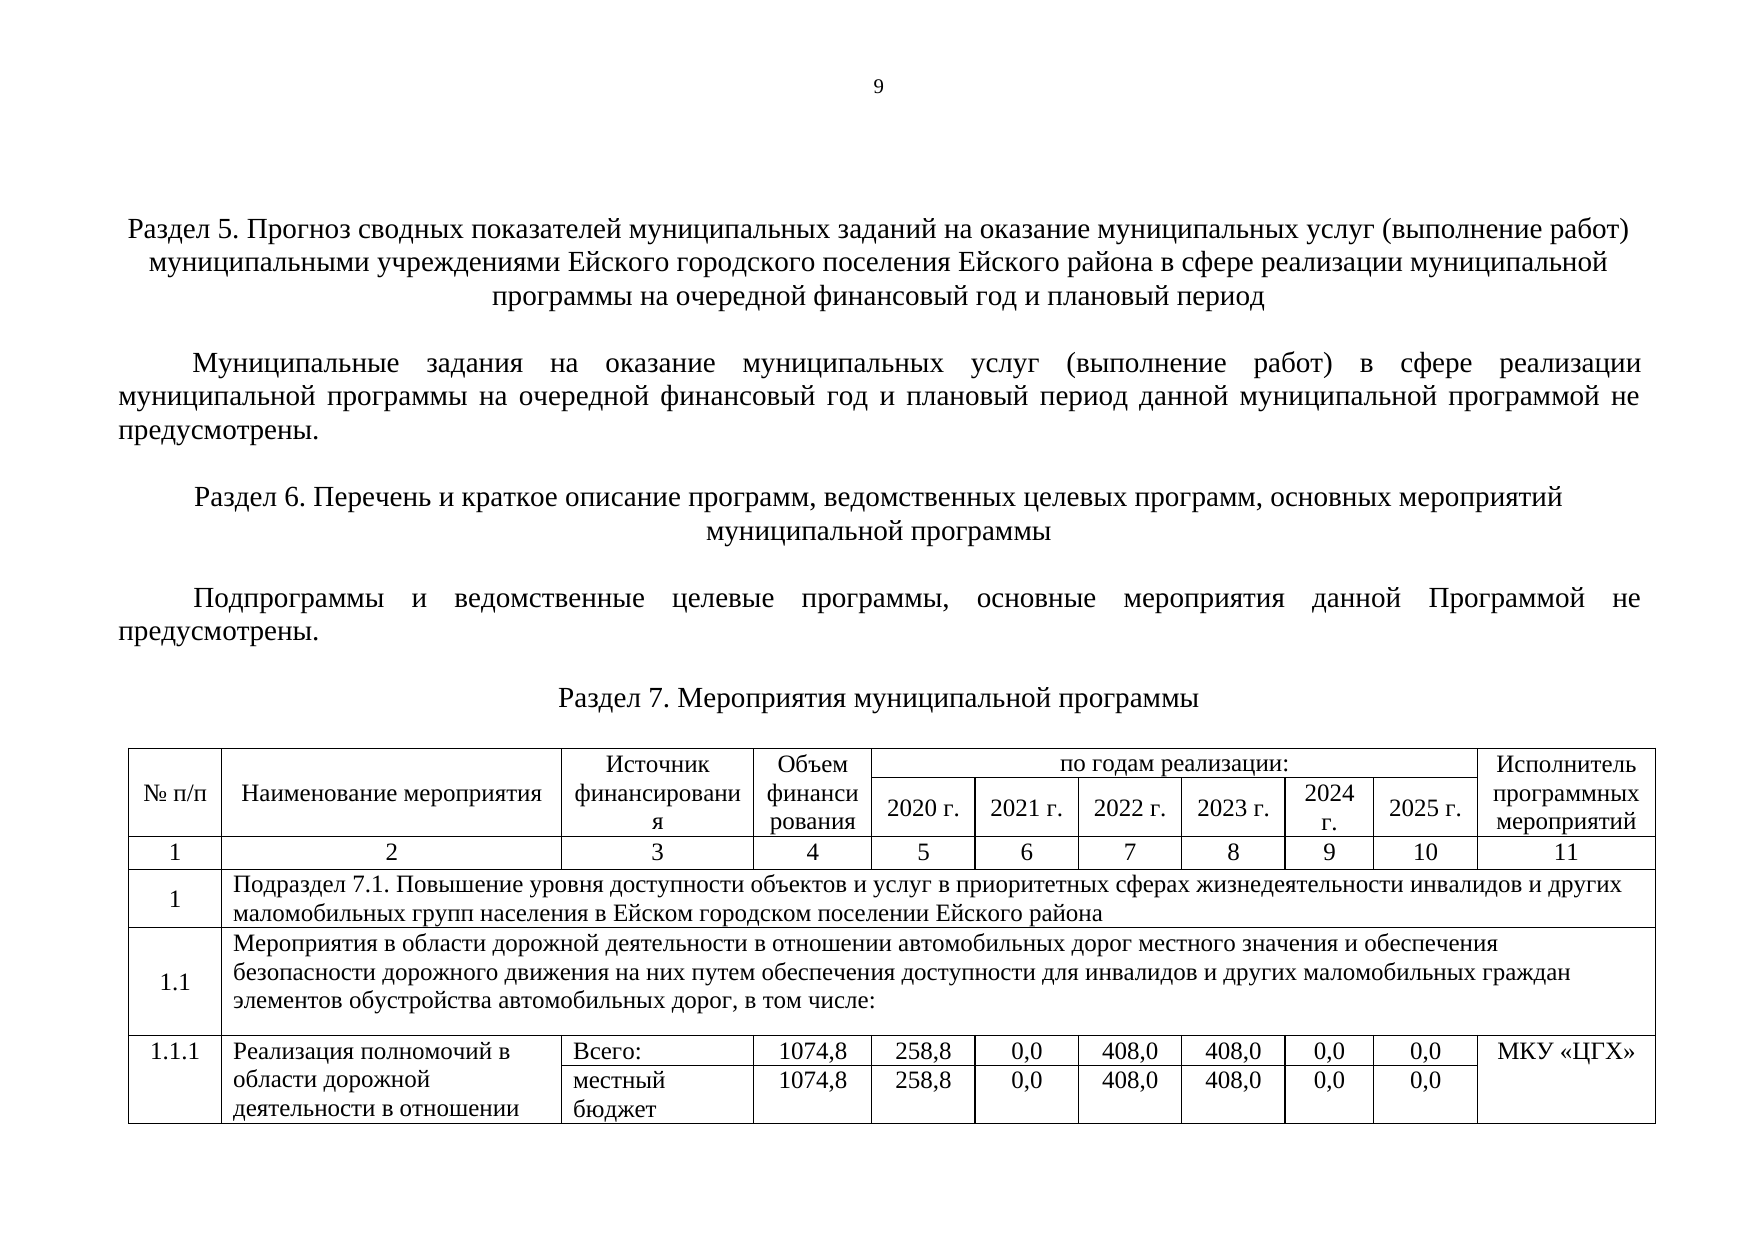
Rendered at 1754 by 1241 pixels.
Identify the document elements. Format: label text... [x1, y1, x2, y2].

table_cell Всего: [562, 1036, 753, 1064]
table_cell 1074,8 [754, 1036, 871, 1064]
table_header Объем финансирования [754, 749, 871, 836]
table_cell 1.1.1 [129, 1036, 221, 1123]
table_header № п/п [129, 749, 221, 836]
table_cell 408,0 [1182, 1066, 1284, 1123]
table_cell 6 [976, 837, 1078, 868]
text Раздел 6. Перечень и краткое описание программ, ведомственных целевых программ, основных мероприятий муниципальной программы [118, 479, 1639, 546]
table_header Источник финансирования [562, 749, 753, 836]
table_cell Реализация полномочий в области дорожной деятельности в отношении автомобильных дорог местного значения и обеспечения безопасности дорожного движения на них путем обеспечения доступности для инвалидов и других маломобильных групп населения пешеходных переходов, расположенных на автомобильных дорогах местного значения [222, 1036, 561, 1123]
table_cell 2023 г. [1182, 778, 1284, 836]
table_cell МКУ «ЦГХ» [1478, 1036, 1655, 1123]
table_cell 408,0 [1079, 1066, 1181, 1123]
table_cell 2021 г. [976, 778, 1078, 836]
table_cell местный бюджет [562, 1066, 753, 1123]
table_cell 8 [1182, 837, 1284, 868]
table_cell 0,0 [1374, 1066, 1477, 1123]
table_cell 10 [1374, 837, 1477, 868]
table_cell 1 [129, 870, 221, 927]
table_cell 3 [562, 837, 753, 868]
table_cell 2025 г. [1374, 778, 1477, 836]
table_cell 5 [872, 837, 974, 868]
table_cell 2 [222, 837, 561, 868]
table_cell 2022 г. [1079, 778, 1181, 836]
table_cell 9 [1286, 837, 1373, 868]
table_cell 0,0 [976, 1066, 1078, 1123]
text Раздел 5. Прогноз сводных показателей муниципальных заданий на оказание муниципальных услуг (выполнение работ) муниципальными учреждениями Ейского городского поселения Ейского района в сфере реализации муниципальной программы на очередной финансовый год и плановый период [118, 211, 1639, 311]
table_header по годам реализации: [872, 749, 1477, 777]
table_cell 408,0 [1079, 1036, 1181, 1064]
table_cell 408,0 [1182, 1036, 1284, 1064]
table_cell 0,0 [976, 1036, 1078, 1064]
table_cell 258,8 [872, 1066, 974, 1123]
table_cell Подраздел 7.1. Повышение уровня доступности объектов и услуг в приоритетных сферах жизнедеятельности инвалидов и других маломобильных групп населения в Ейском городском поселении Ейского района [222, 870, 1655, 927]
table_cell 4 [754, 837, 871, 868]
table_cell 2020 г. [872, 778, 974, 836]
table_cell 11 [1478, 837, 1655, 868]
table_cell 258,8 [872, 1036, 974, 1064]
text Раздел 7. Мероприятия муниципальной программы [118, 680, 1639, 714]
table_cell 0,0 [1286, 1036, 1373, 1064]
table_cell 1.1 [129, 928, 221, 1035]
table_cell 1074,8 [754, 1066, 871, 1123]
table_cell 1 [129, 837, 221, 868]
text Муниципальные задания на оказание муниципальных услуг (выполнение работ) в сфере реализации муниципальной программы на очередной финансовый год и плановый период данной муниципальной программой не предусмотрены. [118, 345, 1642, 446]
table_cell 0,0 [1374, 1036, 1477, 1064]
table_cell 7 [1079, 837, 1181, 868]
table_header Исполнитель программных мероприятий [1478, 749, 1655, 836]
table_cell 2024 г. [1286, 778, 1373, 836]
table_header Наименование мероприятия [222, 749, 561, 836]
text Подпрограммы и ведомственные целевые программы, основные мероприятия данной Программой не предусмотрены. [118, 580, 1642, 647]
table_cell Мероприятия в области дорожной деятельности в отношении автомобильных дорог местного значения и обеспечения безопасности дорожного движения на них путем обеспечения доступности для инвалидов и других маломобильных граждан элементов обустройства автомобильных дорог, в том числе: [222, 928, 1655, 1035]
table_cell 0,0 [1286, 1066, 1373, 1123]
